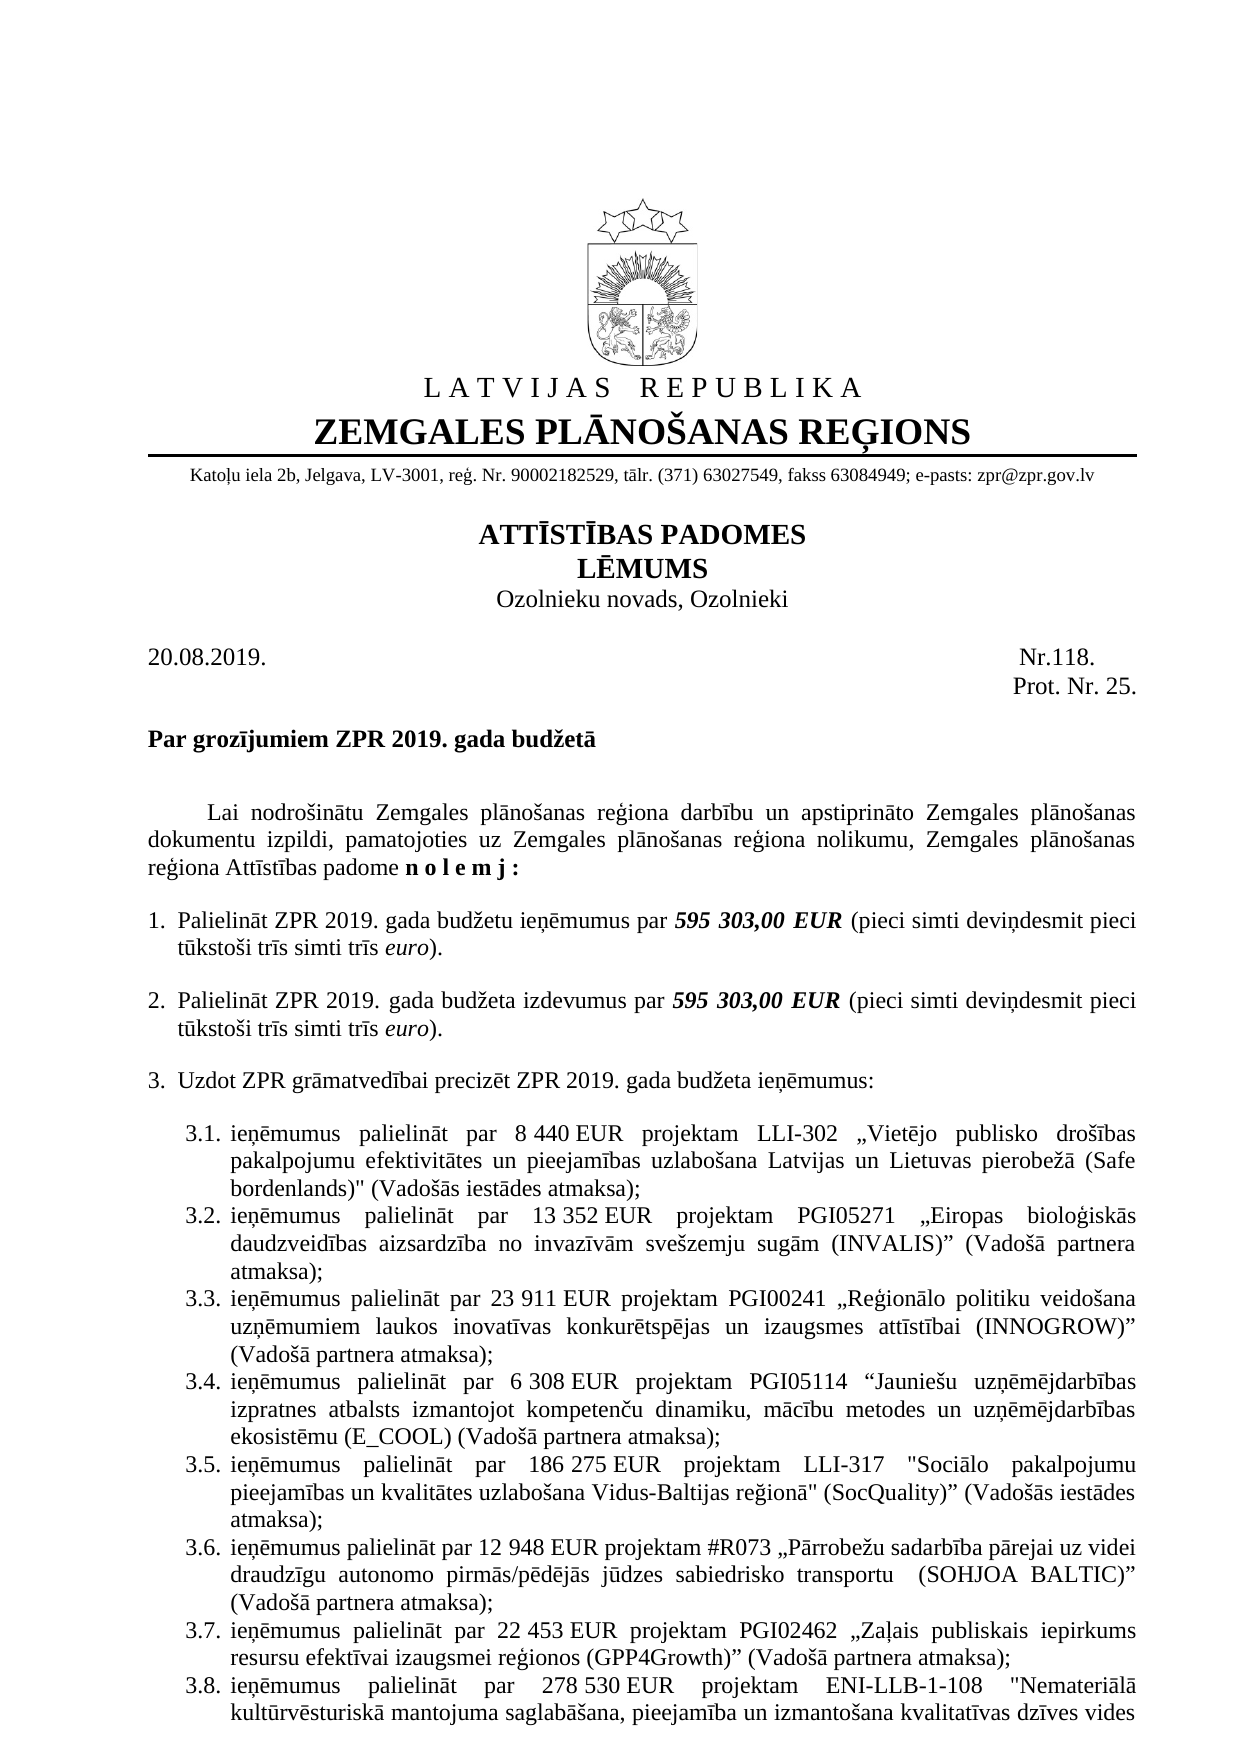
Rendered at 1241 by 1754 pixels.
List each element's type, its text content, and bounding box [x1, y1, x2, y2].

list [185, 1671, 1137, 1726]
list ieņēmumus palielināt par 8 440 EUR projektam LLI-302 „Vietējo publisko drošības pakalpojumu efektivitātes un pieejamības uzlabošana Latvijas un Lietuvas pierobežā (Safe bordenlands)" (Vadošās iestādes atmaksa); [185, 1119, 1137, 1202]
text ZEMGALES PLĀNOŠANAS REĢIONS [148, 409, 1137, 454]
list ieņēmumus palielināt par 23 911 EUR projektam PGI00241 „Reģionālo politiku veidošana uzņēmumiem laukos inovatīvas konkurētspējas un izaugsmes attīstībai (INNOGROW)” (Vadošā partnera atmaksa); [185, 1284, 1137, 1367]
list Uzdot ZPR grāmatvedībai precizēt ZPR 2019. gada budžeta ieņēmumus: [148, 1066, 1137, 1094]
text Katoļu iela 2b, Jelgava, LV-3001, reģ. Nr. 90002182529, tālr. (371) 63027549, fakss 63084949; e-pasts: zpr@zpr.gov.lv [148, 464, 1137, 486]
subtitle Lai nodrošinātu Zemgales plānošanas reģiona darbību un apstiprināto Zemgales plānošanas dokumentu izpildi, pamatojoties uz Zemgales plānošanas reģiona nolikumu, Zemgales plānošanas reģiona Attīstības padome n o l e m j : [148, 798, 1137, 881]
list ieņēmumus palielināt par 13 352 EUR projektam PGI05271 „Eiropas bioloģiskās daudzveidības aizsardzība no invazīvām svešzemju sugām (INVALIS)” (Vadošā partnera atmaksa); [185, 1202, 1137, 1284]
text Ozolnieku novads, Ozolnieki [148, 584, 1137, 613]
text Prot. Nr. 25. [148, 671, 1137, 699]
list ieņēmumus palielināt par 22 453 EUR projektam PGI02462 „Zaļais publiskais iepirkums resursu efektīvai izaugsmei reģionos (GPP4Growth)” (Vadošā partnera atmaksa); [185, 1616, 1137, 1671]
list Palielināt ZPR 2019. gada budžeta izdevumus par 595 303,00 EUR (pieci simti deviņdesmit pieci tūkstoši trīs simti trīs euro). [148, 986, 1137, 1041]
subtitle Par grozījumiem ZPR 2019. gada budžetā [148, 724, 1137, 753]
list ieņēmumus palielināt par 6 308 EUR projektam PGI05114 “Jauniešu uzņēmējdarbības izpratnes atbalsts izmantojot kompetenču dinamiku, mācību metodes un uzņēmējdarbības ekosistēmu (E_COOL) (Vadošā partnera atmaksa); [185, 1367, 1137, 1450]
text ATTĪSTĪBAS PADOMES [148, 517, 1137, 551]
list Palielināt ZPR 2019. gada budžetu ieņēmumus par 595 303,00 EUR (pieci simti deviņdesmit pieci tūkstoši trīs simti trīs euro). [148, 906, 1137, 961]
text L A T V I J A S R E P U B L I K A [148, 371, 1137, 404]
text LĒMUMS [148, 551, 1137, 584]
picture [587, 198, 698, 366]
list ieņēmumus palielināt par 186 275 EUR projektam LLI-317 "Sociālo pakalpojumu pieejamības un kvalitātes uzlabošana Vidus-Baltijas reğionā" (SocQuality)” (Vadošās iestādes atmaksa); [185, 1450, 1137, 1533]
text 20.08.2019. Nr.118. [148, 642, 1137, 671]
list ieņēmumus palielināt par 12 948 EUR projektam #R073 „Pārrobežu sadarbība pārejai uz videi draudzīgu autonomo pirmās/pēdējās jūdzes sabiedrisko transportu (SOHJOA BALTIC)” (Vadošā partnera atmaksa); [185, 1533, 1137, 1616]
